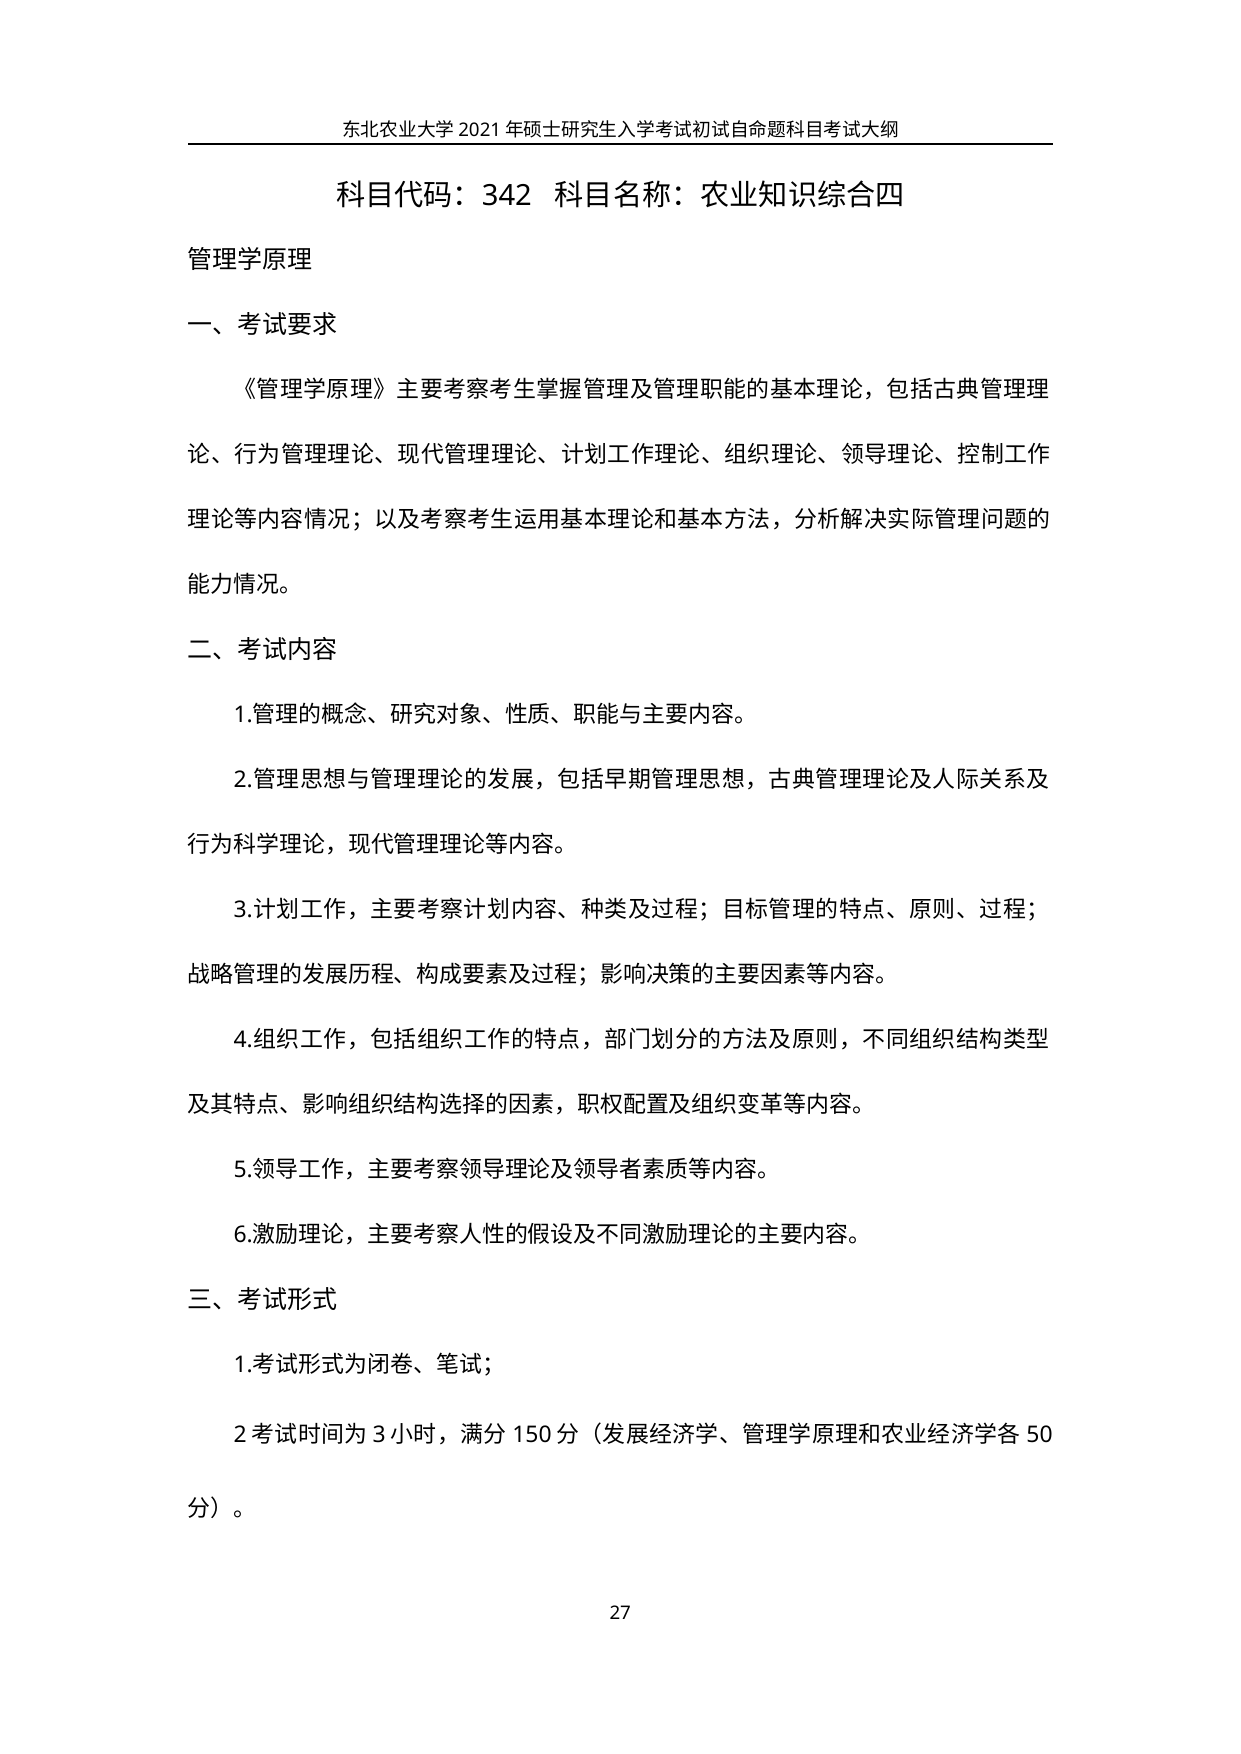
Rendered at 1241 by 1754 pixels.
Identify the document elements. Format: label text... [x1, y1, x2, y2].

text 2考试时间为3小时，满分 150分（发展经济学、管理学原理和农业经济学各50分）。 [187, 1400, 1053, 1539]
text 科目代码：342 科目名称：农业知识综合四 [187, 160, 1053, 225]
text 一、考试要求 [187, 290, 1053, 355]
text 二、考试内容 [187, 615, 1053, 680]
text 5.领导工作，主要考察领导理论及领导者素质等内容。 [187, 1135, 1053, 1200]
text 4.组织工作，包括组织工作的特点，部门划分的方法及原则，不同组织结构类型及其特点、影响组织结构选择的因素，职权配置及组织变革等内容。 [187, 1005, 1053, 1135]
text 1.管理的概念、研究对象、性质、职能与主要内容。 [187, 680, 1053, 745]
text 三、考试形式 [187, 1265, 1053, 1330]
text 《管理学原理》主要考察考生掌握管理及管理职能的基本理论，包括古典管理理论、行为管理理论、现代管理理论、计划工作理论、组织理论、领导理论、控制工作理论等内容情况；以及考察考生运用基本理论和基本方法，分析解决实际管理问题的能力情况。 [187, 355, 1053, 615]
text 1.考试形式为闭卷、笔试； [187, 1330, 1053, 1395]
text 管理学原理 [187, 225, 1053, 290]
text 6.激励理论，主要考察人性的假设及不同激励理论的主要内容。 [187, 1200, 1053, 1265]
text 2.管理思想与管理理论的发展，包括早期管理思想，古典管理理论及人际关系及行为科学理论，现代管理理论等内容。 [187, 745, 1053, 875]
text 3.计划工作，主要考察计划内容、种类及过程；目标管理的特点、原则、过程；战略管理的发展历程、构成要素及过程；影响决策的主要因素等内容。 [187, 875, 1053, 1005]
